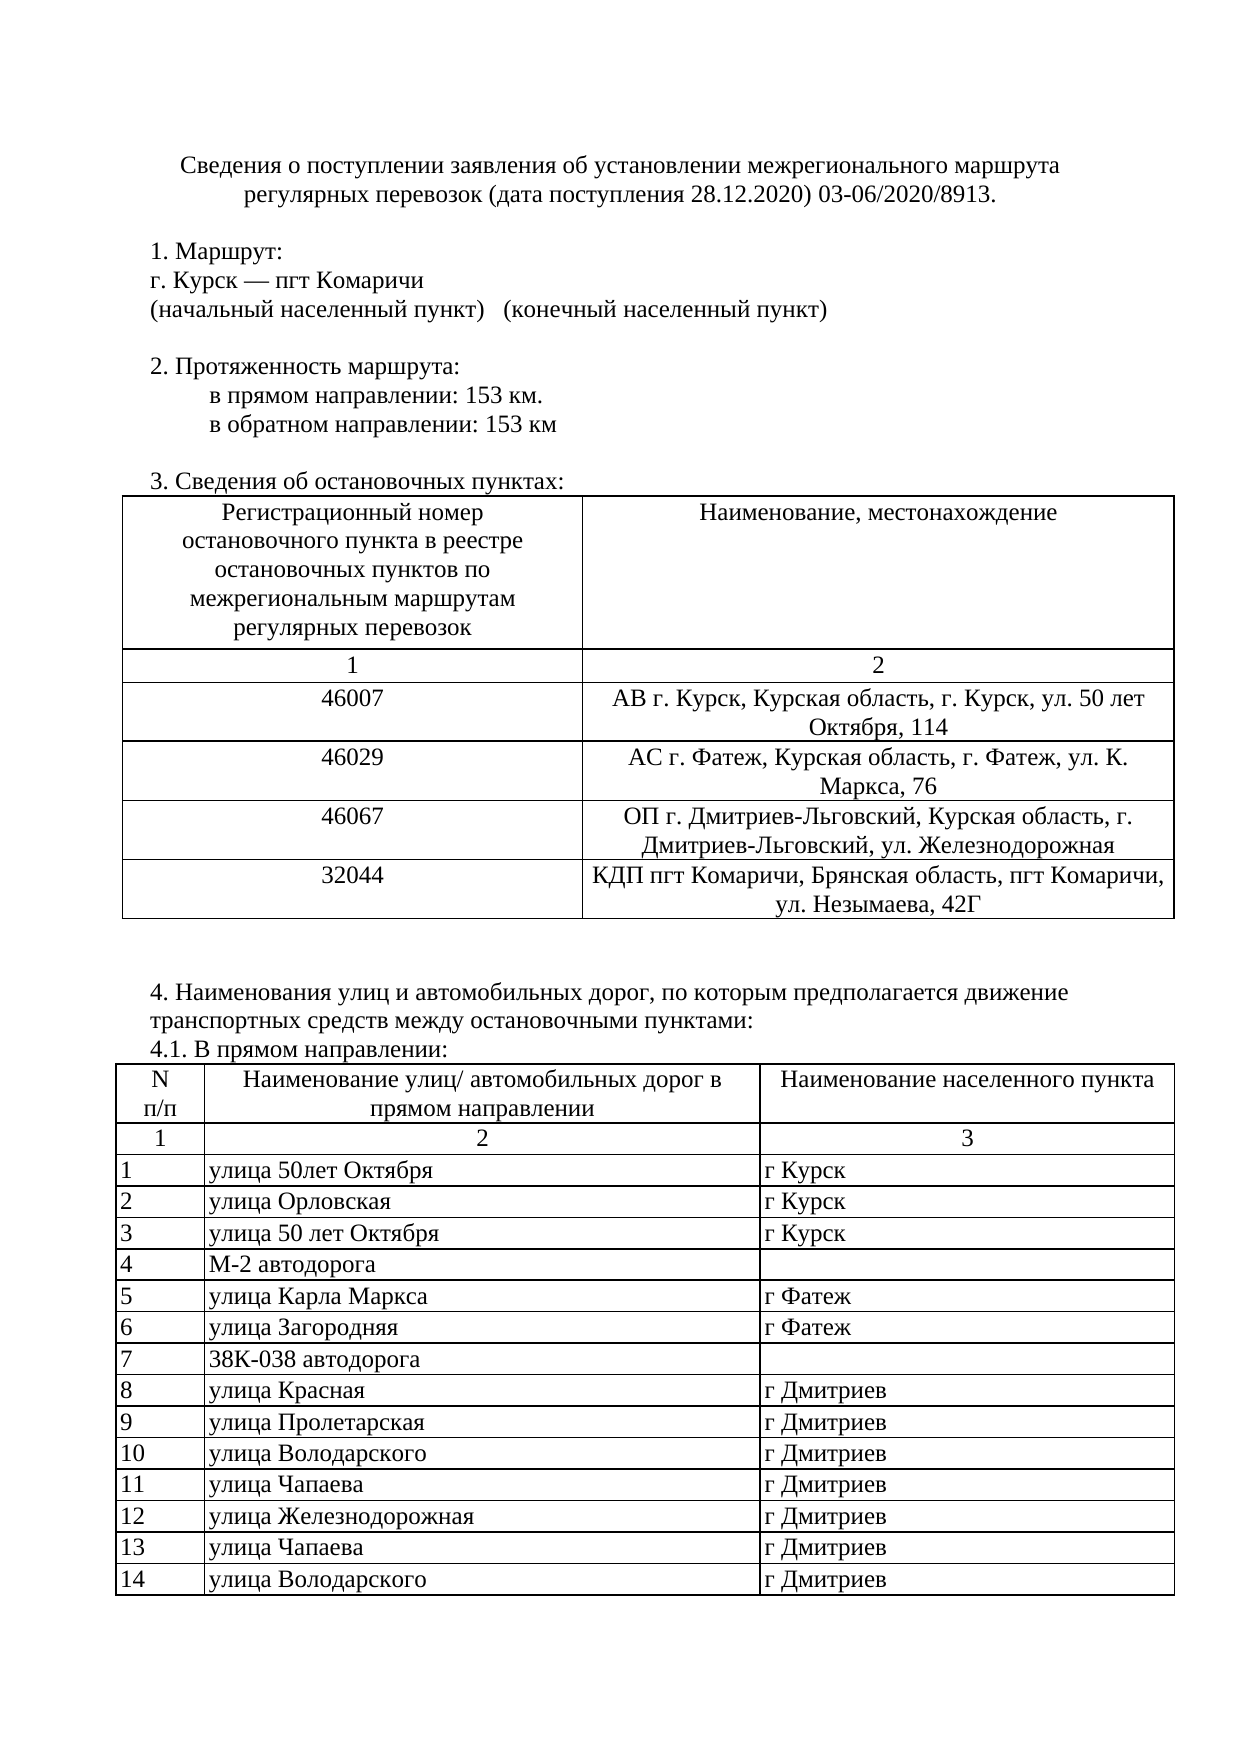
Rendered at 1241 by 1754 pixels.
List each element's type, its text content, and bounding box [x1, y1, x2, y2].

table_cell 32044 [123, 860, 582, 918]
table_cell 11 [117, 1470, 204, 1499]
text в прямом направлении: 153 км. [150, 380, 1090, 409]
table_cell улица 50 лет Октября [205, 1218, 759, 1248]
table_cell 12 [117, 1501, 204, 1531]
table_cell АС г. Фатеж, Курская область, г. Фатеж, ул. К. Маркса, 76 [583, 742, 1173, 799]
table_cell г Курск [761, 1155, 1174, 1185]
table_cell г Дмитриев [761, 1407, 1174, 1437]
table_cell 2 [205, 1124, 759, 1153]
text 2. Протяженность маршрута: [150, 351, 1090, 380]
table_cell 8 [117, 1375, 204, 1405]
table_cell 46029 [123, 742, 582, 799]
text (начальный населенный пункт) (конечный населенный пункт) [150, 294, 1090, 322]
table_cell улица Загородняя [205, 1312, 759, 1342]
text 4.1. В прямом направлении: [150, 1034, 1090, 1063]
table_cell улица Пролетарская [205, 1407, 759, 1437]
table_cell 1 [117, 1124, 204, 1153]
table_cell улица Карла Маркса [205, 1281, 759, 1311]
table_cell улица 50лет Октября [205, 1155, 759, 1185]
table_cell улица Володарского [205, 1438, 759, 1468]
text 4. Наименования улиц и автомобильных дорог, по которым предполагается движение транспортных средств между остановочными пунктами: [150, 977, 1090, 1034]
table_cell г Дмитриев [761, 1501, 1174, 1531]
table_cell 3 [117, 1218, 204, 1248]
table_cell 46067 [123, 801, 582, 858]
table_header N п/п [117, 1065, 204, 1122]
table_cell г Фатеж [761, 1281, 1174, 1311]
table_cell 1 [117, 1155, 204, 1185]
table_cell 7 [117, 1344, 204, 1374]
table_cell г Дмитриев [761, 1470, 1174, 1499]
table_cell 5 [117, 1281, 204, 1311]
table_cell 2 [583, 650, 1173, 681]
table_cell г Курск [761, 1218, 1174, 1248]
table_cell М-2 автодорога [205, 1250, 759, 1279]
table_header Регистрационный номер остановочного пункта в реестре остановочных пунктов по межрегиональным маршрутам регулярных перевозок [123, 497, 582, 648]
table_cell улица Чапаева [205, 1470, 759, 1499]
table_cell 46007 [123, 683, 582, 740]
table_cell 13 [117, 1533, 204, 1562]
table_cell улица Красная [205, 1375, 759, 1405]
text в обратном направлении: 153 км [150, 409, 1090, 437]
table_cell г Дмитриев [761, 1533, 1174, 1562]
table_cell [761, 1250, 1174, 1279]
table_cell г Дмитриев [761, 1564, 1174, 1594]
table_cell 9 [117, 1407, 204, 1437]
table_cell 14 [117, 1564, 204, 1594]
text г. Курск — пгт Комаричи [150, 265, 1090, 294]
table_cell улица Железнодорожная [205, 1501, 759, 1531]
table_cell улица Орловская [205, 1187, 759, 1216]
table_cell ОП г. Дмитриев-Льговский, Курская область, г. Дмитриев-Льговский, ул. Железнодорожная [583, 801, 1173, 858]
table_cell 10 [117, 1438, 204, 1468]
table_cell г Курск [761, 1187, 1174, 1216]
table_cell АВ г. Курск, Курская область, г. Курск, ул. 50 лет Октября, 114 [583, 683, 1173, 740]
table_cell КДП пгт Комаричи, Брянская область, пгт Комаричи, ул. Незымаева, 42Г [583, 860, 1173, 918]
table_cell г Фатеж [761, 1312, 1174, 1342]
table_cell [761, 1344, 1174, 1374]
table_cell 2 [117, 1187, 204, 1216]
table_cell 38К-038 автодорога [205, 1344, 759, 1374]
table_cell улица Володарского [205, 1564, 759, 1594]
text Сведения о поступлении заявления об установлении межрегионального маршрута регулярных перевозок (дата поступления 28.12.2020) 03-06/2020/8913. [150, 150, 1090, 207]
table_cell г Дмитриев [761, 1438, 1174, 1468]
table_cell г Дмитриев [761, 1375, 1174, 1405]
table_header Наименование, местонахождение [583, 497, 1173, 648]
table_cell 6 [117, 1312, 204, 1342]
table_header Наименование населенного пункта [761, 1065, 1174, 1122]
table_header Наименование улиц/ автомобильных дорог в прямом направлении [205, 1065, 759, 1122]
table_cell улица Чапаева [205, 1533, 759, 1562]
table_cell 3 [761, 1124, 1174, 1153]
text 1. Маршрут: [150, 236, 1090, 265]
table_cell 4 [117, 1250, 204, 1279]
text 3. Сведения об остановочных пунктах: [150, 466, 1090, 495]
table_cell 1 [123, 650, 582, 681]
